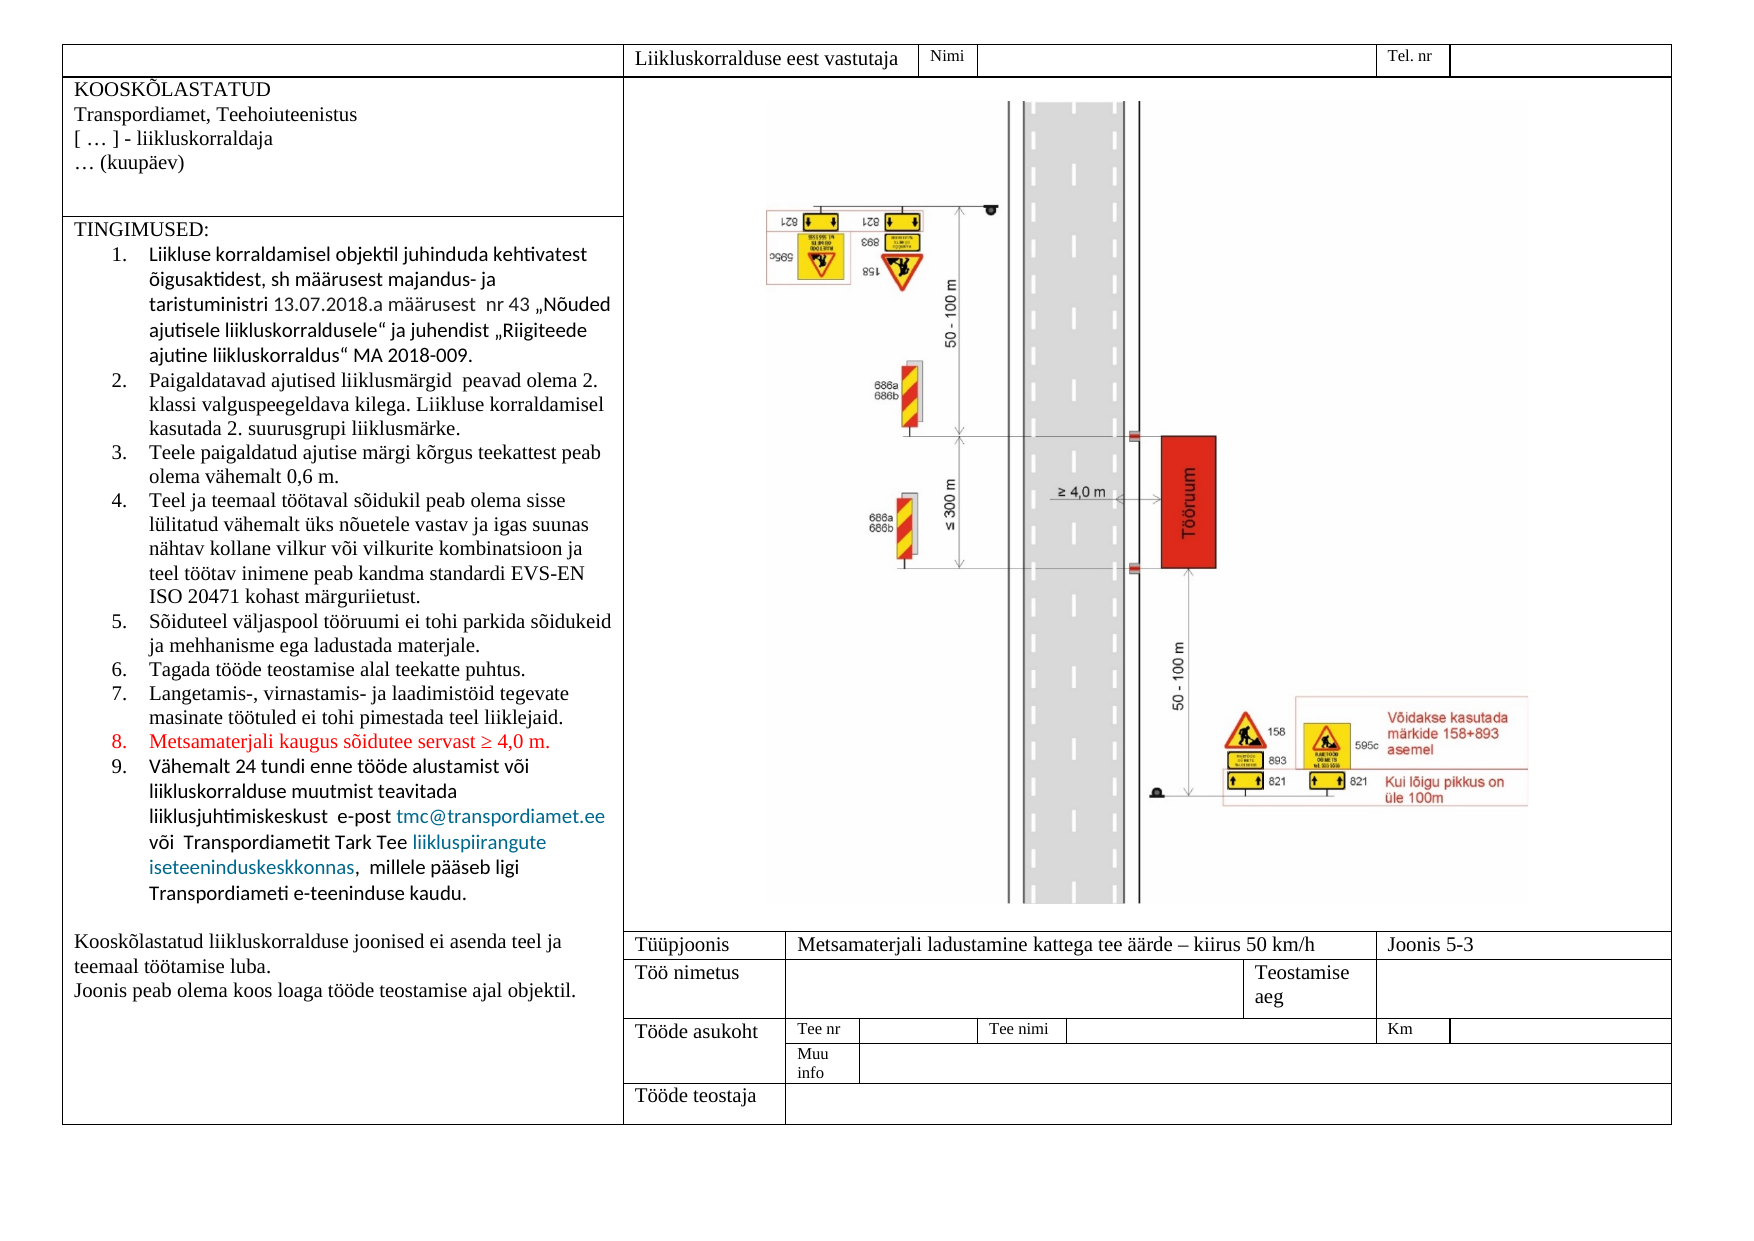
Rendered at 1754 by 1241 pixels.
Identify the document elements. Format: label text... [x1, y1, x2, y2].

table_cell [786, 1084, 1671, 1123]
table_cell Tööde asukoht [624, 1019, 785, 1082]
table_cell [786, 960, 1243, 1018]
table_cell [624, 78, 1671, 931]
table_cell [860, 1019, 977, 1043]
table_cell [1377, 960, 1671, 1018]
table_cell Tel. nr [1377, 45, 1449, 76]
table_cell Nimi [919, 45, 977, 76]
table_cell Liikluskorralduse eest vastutaja [624, 45, 918, 76]
table_cell Töö nimetus [624, 960, 785, 1018]
table_cell Tüüpjoonis [624, 932, 785, 959]
table_cell [978, 45, 1376, 76]
table_cell Metsamaterjali ladustamine kattega tee äärde – kiirus 50 km/h [786, 932, 1376, 959]
table_cell KOOSKÕLASTATUD Transpordiamet, Teehoiuteenistus [ … ] - liikluskorraldaja … (kuupäev) [63, 78, 623, 216]
table_cell Tee nimi [978, 1019, 1066, 1043]
picture [766, 101, 1529, 904]
table_cell Tööde teostaja [624, 1084, 785, 1123]
table_cell Tee nr [786, 1019, 859, 1043]
table_cell [1067, 1019, 1376, 1043]
table_cell [1451, 45, 1671, 76]
table_cell [860, 1044, 1671, 1082]
table_cell Muu info [786, 1044, 859, 1082]
table_cell Km [1377, 1019, 1449, 1043]
table_cell [1451, 1019, 1671, 1043]
table_cell TINGIMUSED: Liikluse korraldamisel objektil juhinduda kehtivatest õigusaktidest, sh määrusest majandus- ja taristuministri 13.07.2018.a määrusest nr 43 „Nõuded ajutisele liikluskorraldusele“ ja juhendist „Riigiteede ajutine liikluskorraldus“ MA 2018-009. Paigaldatavad ajutised liiklusmärgid peavad olema 2. klassi valguspeegeldava kilega. Liikluse korraldamisel kasutada 2. suurusgrupi liiklusmärke. Teele paigaldatud ajutise märgi kõrgus teekattest peab olema vähemalt 0,6 m. Teel ja teemaal töötaval sõidukil peab olema sisse lülitatud vähemalt üks nõuetele vastav ja igas suunas nähtav kollane vilkur või vilkurite kombinatsioon ja teel töötav inimene peab kandma standardi EVS-EN ISO 20471 kohast märguriietust. Sõiduteel väljaspool tööruumi ei tohi parkida sõidukeid ja mehhanisme ega ladustada materjale. Tagada tööde teostamise alal teekatte puhtus. Langetamis-, virnastamis- ja laadimistöid tegevate masinate töötuled ei tohi pimestada teel liiklejaid. Metsamaterjali kaugus sõidutee servast ≥ 4,0 m. Vähemalt 24 tundi enne tööde alustamist või liikluskorralduse muutmist teavitada liiklusjuhtimiskeskust e-post tmc@transpordiamet.ee või Transpordiametit Tark Tee liikluspiirangute iseteeninduskeskkonnas, millele pääseb ligi Transpordiameti e-teeninduse kaudu. Kooskõlastatud liikluskorralduse joonised ei asenda teel ja teemaal töötamise luba. Joonis peab olema koos loaga tööde teostamise ajal objektil. [63, 217, 623, 1123]
table_cell Joonis 5-3 [1377, 932, 1671, 959]
table_cell Teostamise aeg [1244, 960, 1376, 1018]
